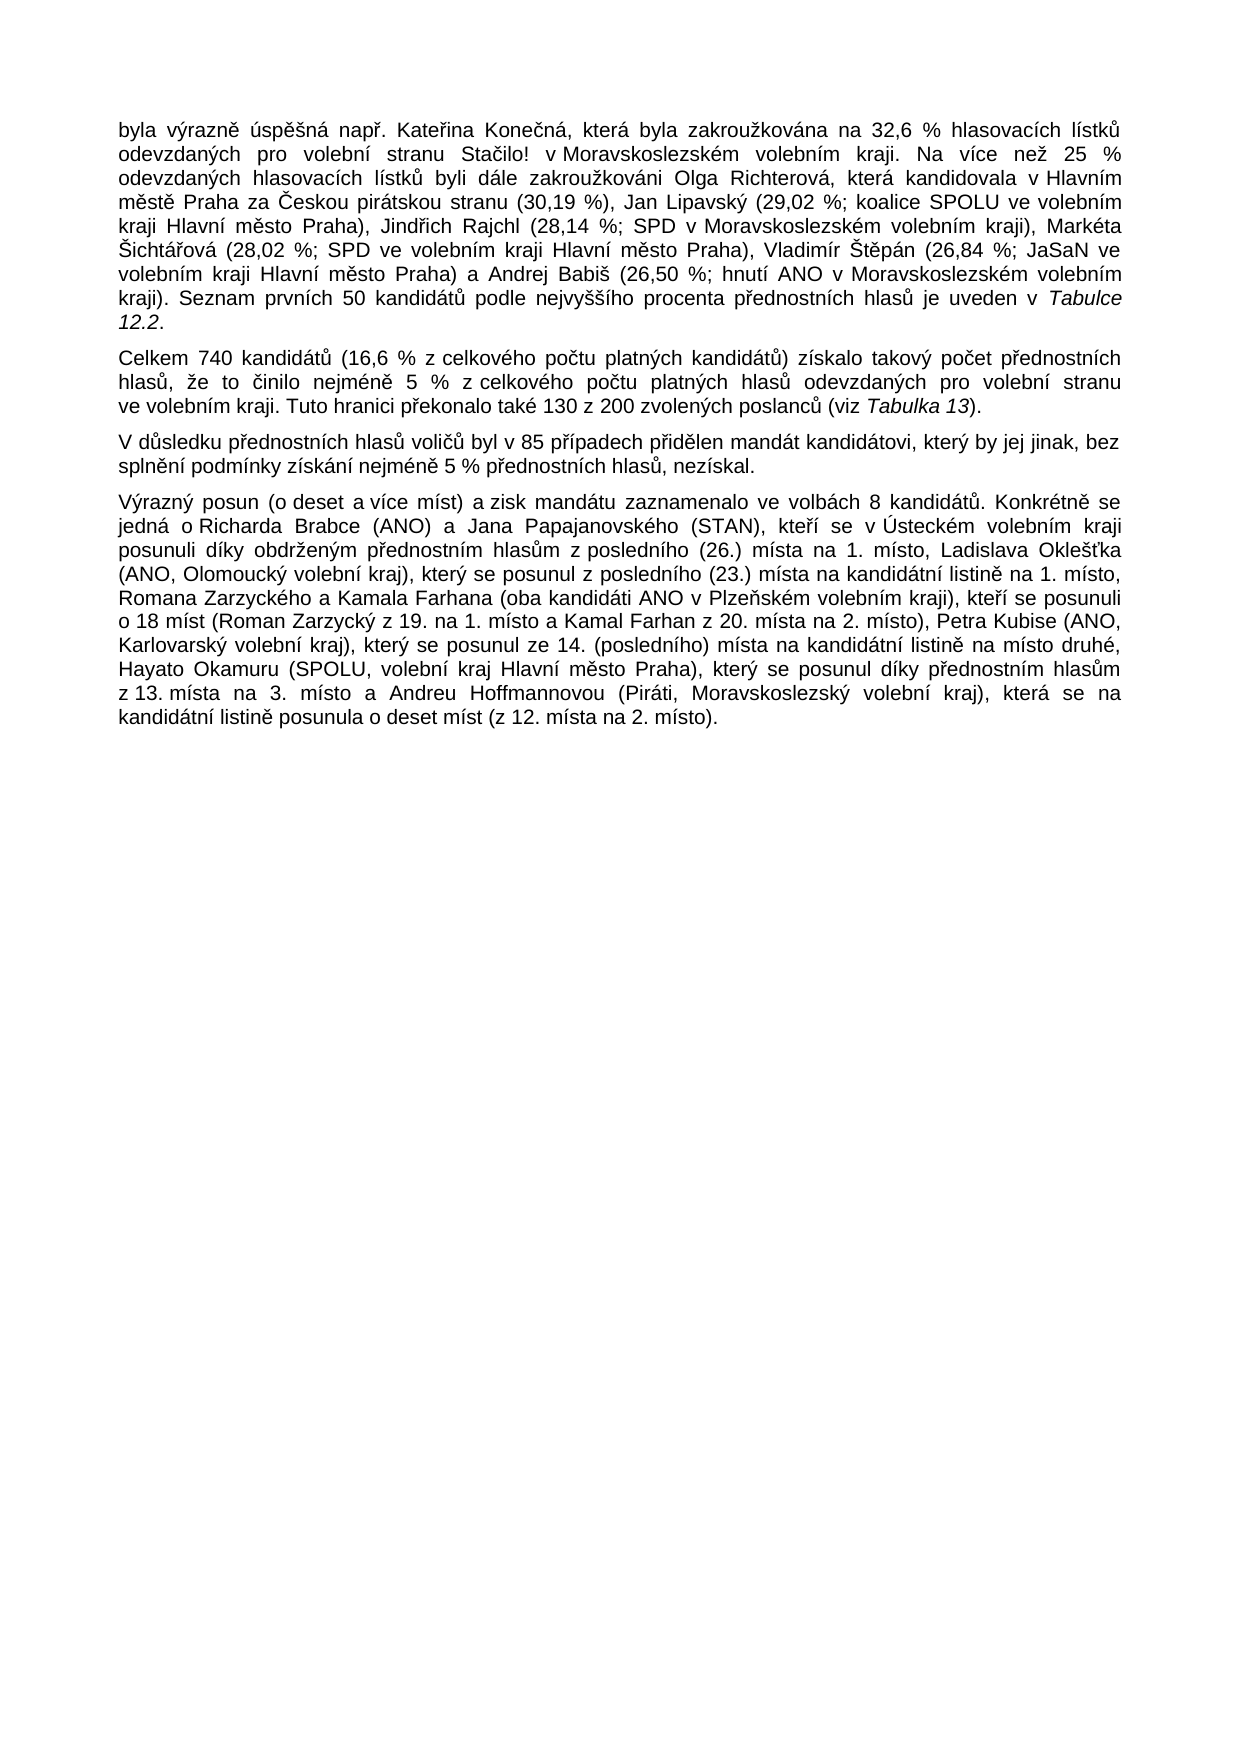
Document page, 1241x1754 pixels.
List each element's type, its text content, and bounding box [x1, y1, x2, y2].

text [118, 118, 1122, 334]
text Výrazný posun (o deset a více míst) a zisk mandátu zaznamenalo ve volbách 8 kandidátů. Konkrétně se jedná o Richarda Brabce (ANO) a Jana Papajanovského (STAN), kteří se v Ústeckém volebním kraji posunuli díky obdrženým přednostním hlasům z posledního (26.) místa na 1. místo, Ladislava Oklešťka (ANO, Olomoucký volební kraj), který se posunul z posledního (23.) místa na kandidátní listině na 1. místo, Romana Zarzyckého a Kamala Farhana (oba kandidáti ANO v Plzeňském volebním kraji), kteří se posunuli o 18 míst (Roman Zarzycký z 19. na 1. místo a Kamal Farhan z 20. místa na 2. místo), Petra Kubise (ANO, Karlovarský volební kraj), který se posunul ze 14. (posledního) místa na kandidátní listině na místo druhé, Hayato Okamuru (SPOLU, volební kraj Hlavní město Praha), který se posunul díky přednostním hlasům z 13. místa na 3. místo a Andreu Hoffmannovou (Piráti, Moravskoslezský volební kraj), která se na kandidátní listině posunula o deset míst (z 12. místa na 2. místo). [118, 489, 1122, 729]
text V důsledku přednostních hlasů voličů byl v 85 případech přidělen mandát kandidátovi, který by jej jinak, bez splnění podmínky získání nejméně 5 % přednostních hlasů, nezískal. [118, 429, 1122, 477]
text Celkem 740 kandidátů (16,6 % z celkového počtu platných kandidátů) získalo takový počet přednostních hlasů, že to činilo nejméně 5 % z celkového počtu platných hlasů odevzdaných pro volební stranu ve volebním kraji. Tuto hranici překonalo také 130 z 200 zvolených poslanců (viz Tabulka 13). [118, 346, 1122, 418]
